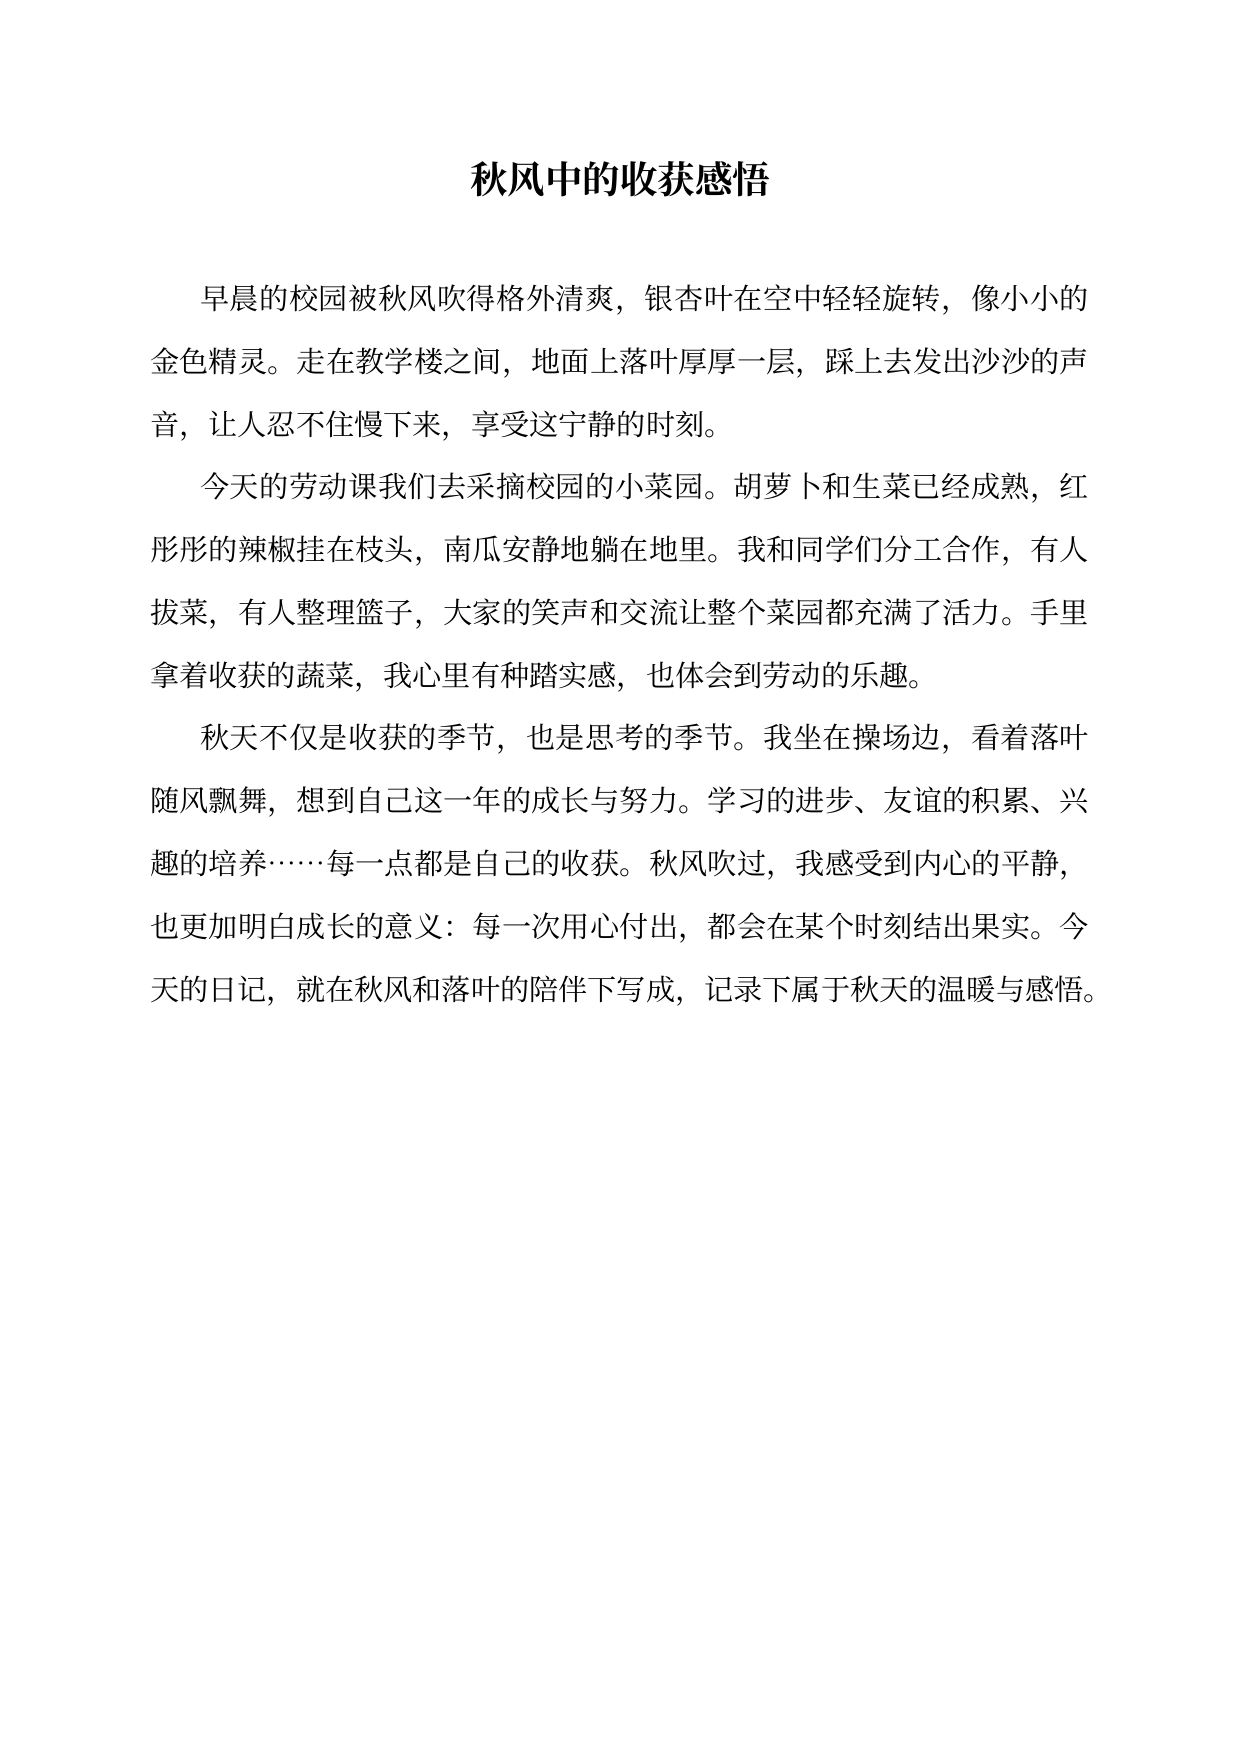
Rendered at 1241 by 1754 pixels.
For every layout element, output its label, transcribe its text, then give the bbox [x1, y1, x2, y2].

text 秋天不仅是收获的季节，也是思考的季节。我坐在操场边，看着落叶随风飘舞，想到自己这一年的成长与努力。学习的进步、友谊的积累、兴趣的培养……每一点都是自己的收获。秋风吹过，我感受到内心的平静，也更加明白成长的意义：每一次用心付出，都会在某个时刻结出果实。今天的日记，就在秋风和落叶的陪伴下写成，记录下属于秋天的温暖与感悟。 [150, 715, 1090, 1008]
subtitle 秋风中的收获感悟 [150, 150, 1090, 204]
text 今天的劳动课我们去采摘校园的小菜园。胡萝卜和生菜已经成熟，红彤彤的辣椒挂在枝头，南瓜安静地躺在地里。我和同学们分工合作，有人拔菜，有人整理篮子，大家的笑声和交流让整个菜园都充满了活力。手里拿着收获的蔬菜，我心里有种踏实感，也体会到劳动的乐趣。 [150, 464, 1090, 694]
text 早晨的校园被秋风吹得格外清爽，银杏叶在空中轻轻旋转，像小小的金色精灵。走在教学楼之间，地面上落叶厚厚一层，踩上去发出沙沙的声音，让人忍不住慢下来，享受这宁静的时刻。 [150, 276, 1090, 443]
